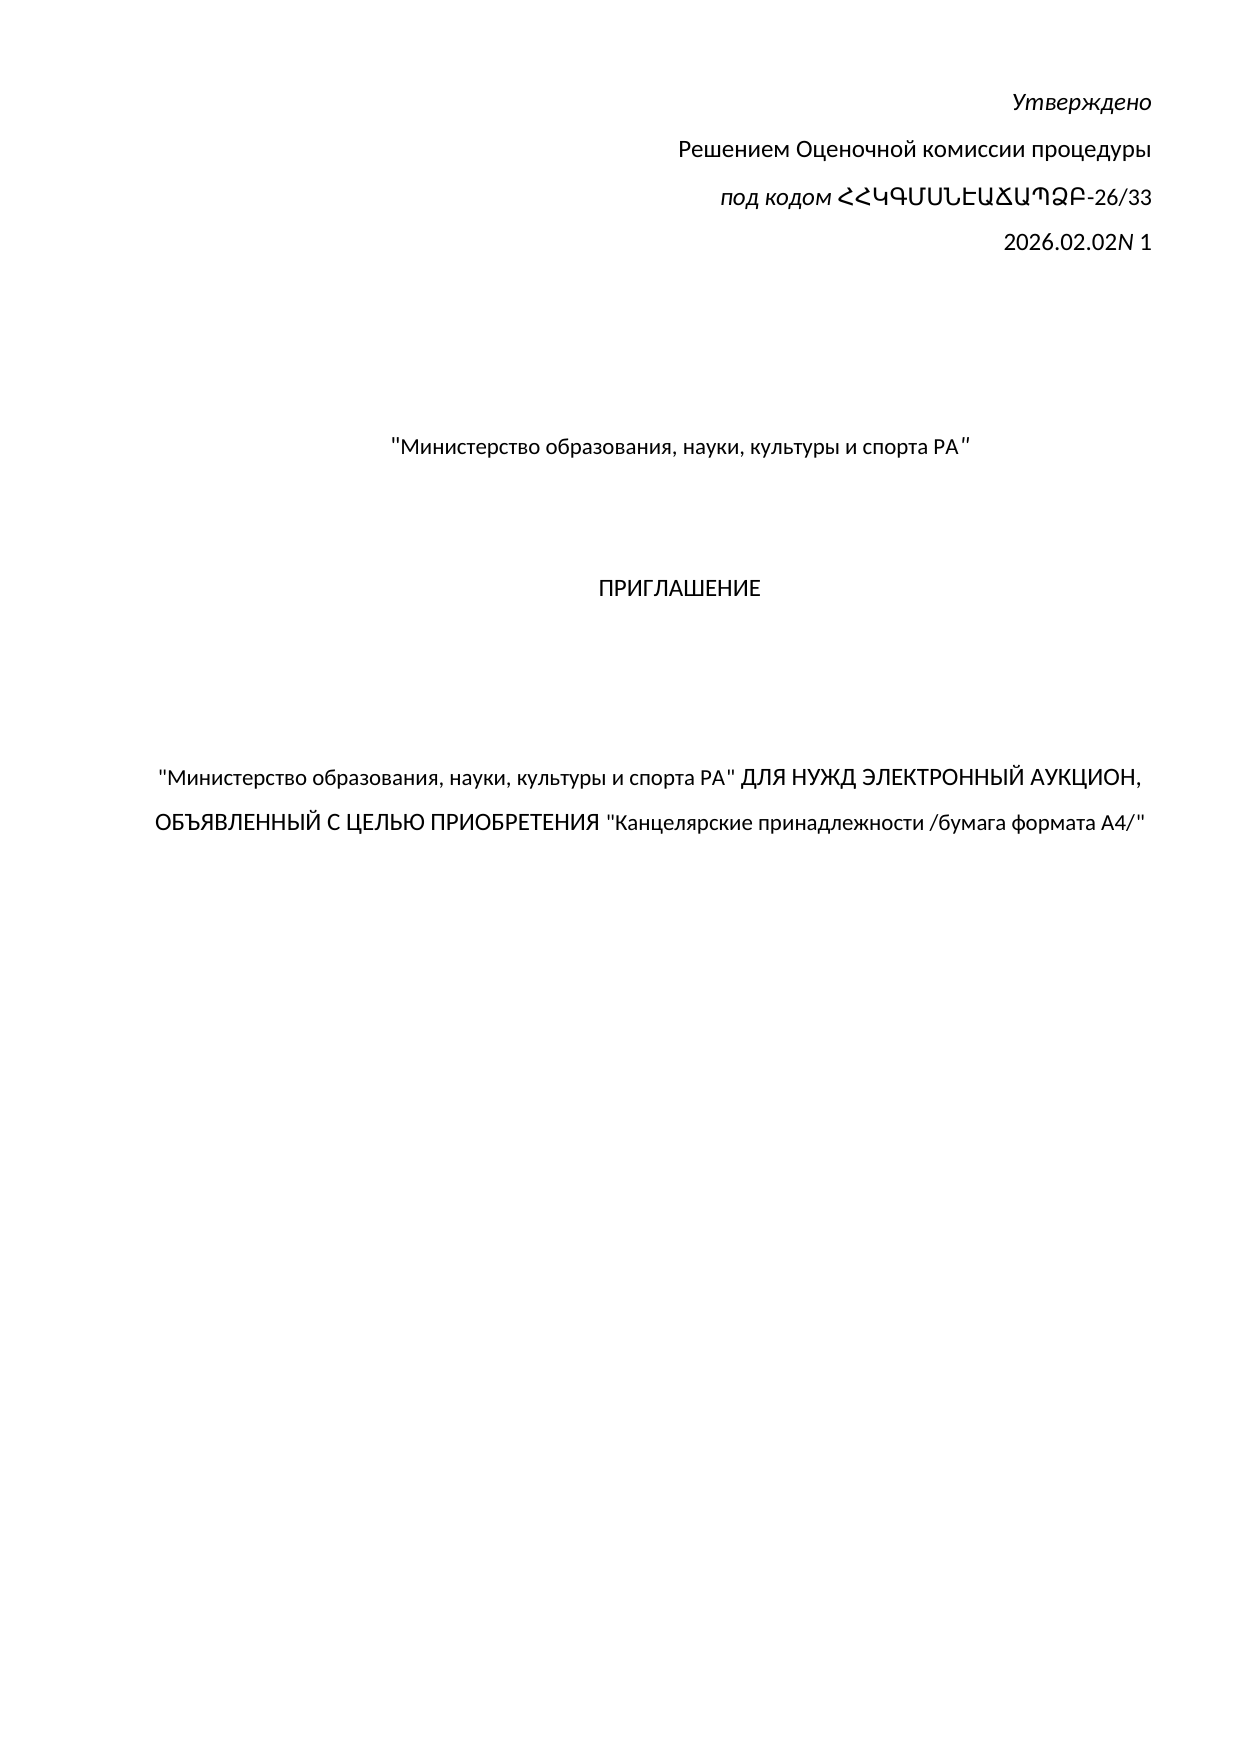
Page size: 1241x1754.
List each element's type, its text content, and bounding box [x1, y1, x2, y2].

text под кодом ՀՀԿԳՄՍՆԷԱՃԱՊՁԲ-26/33 2026.02.02 N 1 [148, 181, 1152, 257]
text Решением Оценочной комиссии процедуры [148, 134, 1152, 164]
text "Министерство образования, науки, культуры и спорта РА" ДЛЯ НУЖД ЭЛЕКТРОННЫЙ АУКЦИОН, [148, 761, 1152, 791]
text Утверждено [148, 86, 1152, 117]
text ОБЪЯВЛЕННЫЙ С ЦЕЛЬЮ ПРИОБРЕТЕНИЯ "Канцелярские принадлежности /бумага формата А4/" [148, 807, 1152, 837]
text ПРИГЛАШЕНИЕ [148, 572, 1152, 603]
text "Министерство образования, науки, культуры и спорта РА" [148, 431, 1152, 461]
